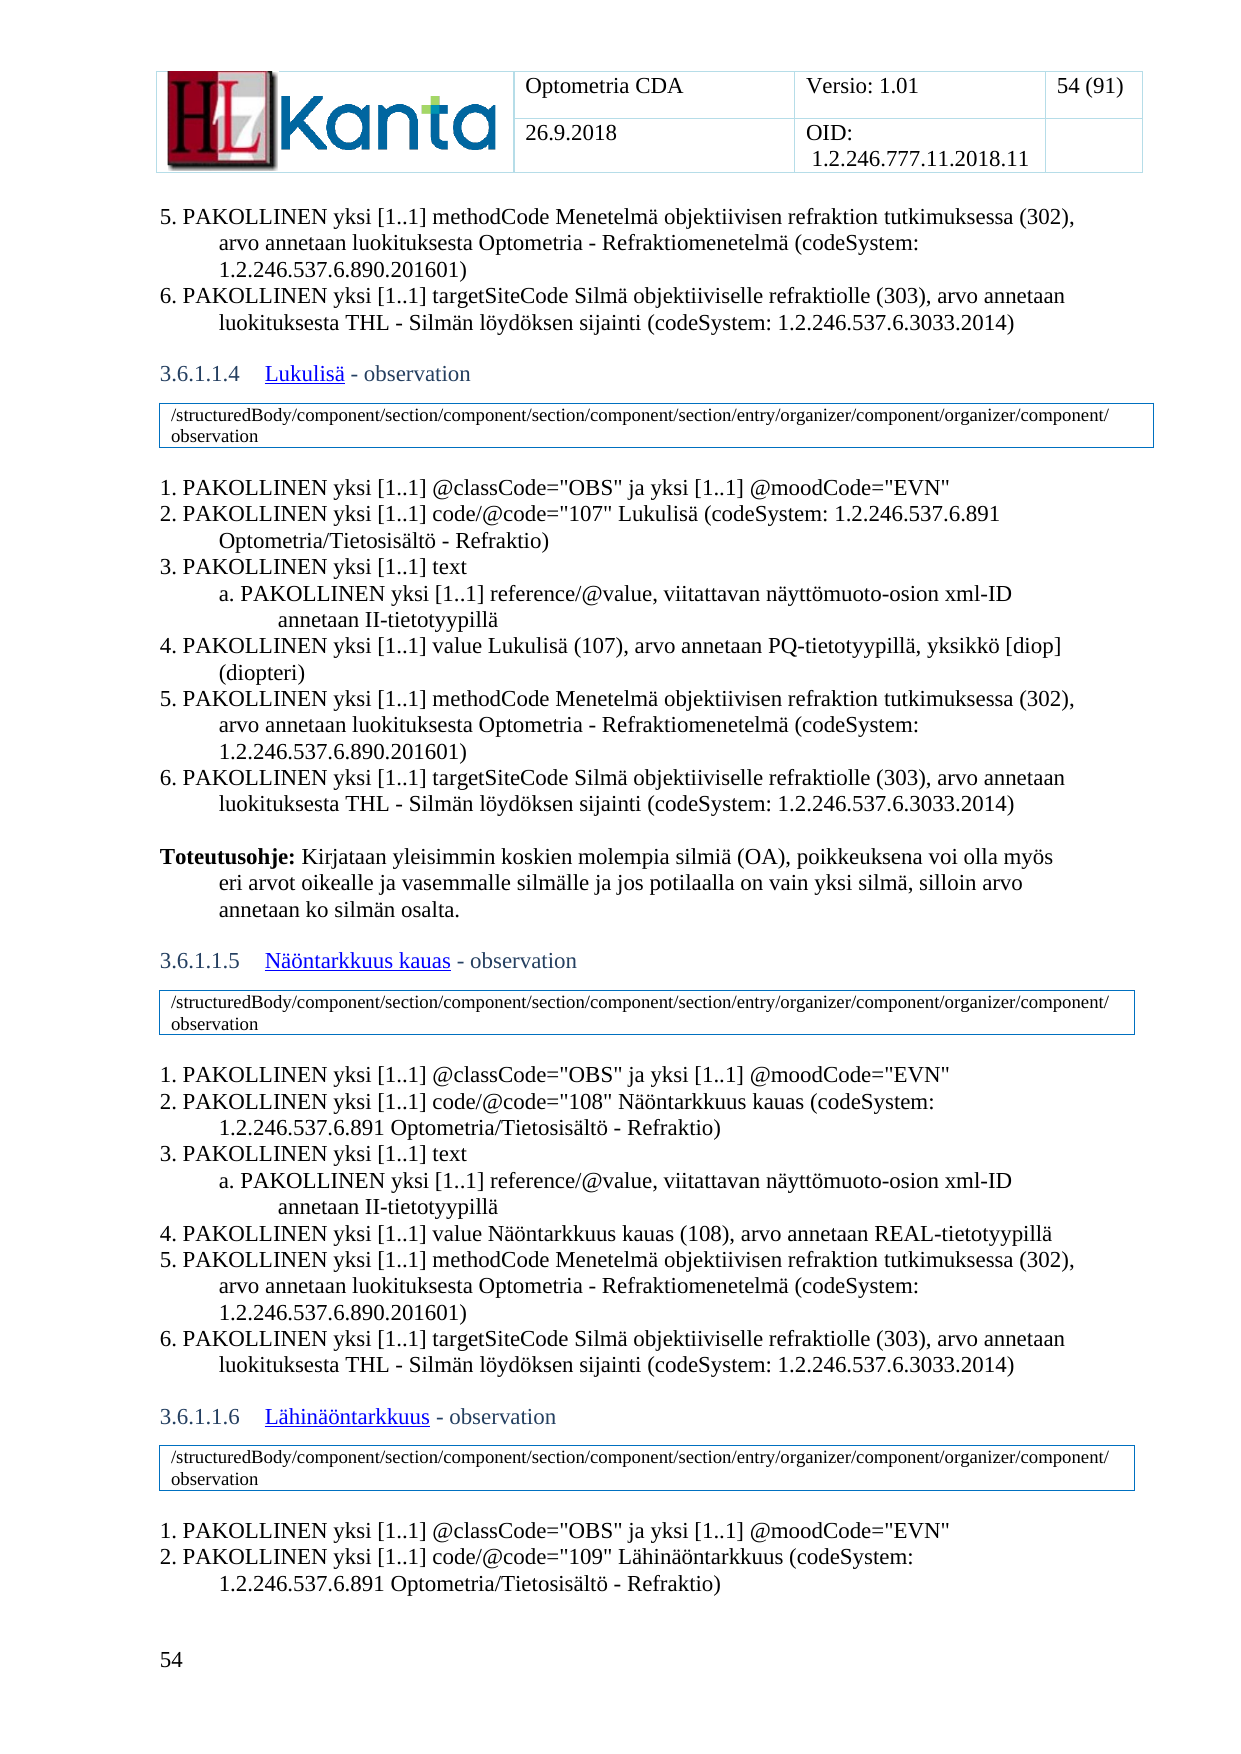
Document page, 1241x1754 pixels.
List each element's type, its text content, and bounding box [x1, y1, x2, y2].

subtitle Lähinäöntarkkuus - observation [159, 1403, 1081, 1429]
picture [281, 96, 496, 150]
text 4. PAKOLLINEN yksi [1..1] value Lukulisä (107), arvo annetaan PQ-tietotyypillä, yksikkö [diop] (diopteri) [159, 632, 1081, 685]
subtitle Näöntarkkuus kauas - observation [159, 947, 1081, 973]
text a. PAKOLLINEN yksi [1..1] reference/@value, viitattavan näyttömuoto-osion xml-ID annetaan II-tietotyypillä [218, 1167, 1081, 1219]
text 3. PAKOLLINEN yksi [1..1] text [159, 553, 1081, 579]
text 1. PAKOLLINEN yksi [1..1] @classCode="OBS" ja yksi [1..1] @moodCode="EVN" [159, 1061, 1081, 1088]
text 1. PAKOLLINEN yksi [1..1] @classCode="OBS" ja yksi [1..1] @moodCode="EVN" [159, 1517, 1081, 1543]
text 2. PAKOLLINEN yksi [1..1] code/@code="107" Lukulisä (codeSystem: 1.2.246.537.6.891 Optometria/Tietosisältö - Refraktio) [159, 501, 1081, 553]
table_header /structuredBody/component/section/component/section/component/section/entry/organizer/component/organizer/component/observation [160, 404, 1153, 447]
subtitle Lukulisä - observation [159, 360, 1081, 386]
text Toteutusohje: Kirjataan yleisimmin koskien molempia silmiä (OA), poikkeuksena voi olla myös eri arvot oikealle ja vasemmalle silmälle ja jos potilaalla on vain yksi silmä, silloin arvo annetaan ko silmän osalta. [159, 843, 1081, 922]
text 2. PAKOLLINEN yksi [1..1] code/@code="109" Lähinäöntarkkuus (codeSystem: 1.2.246.537.6.891 Optometria/Tietosisältö - Refraktio) [159, 1543, 1081, 1596]
text 2. PAKOLLINEN yksi [1..1] code/@code="108" Näöntarkkuus kauas (codeSystem: 1.2.246.537.6.891 Optometria/Tietosisältö - Refraktio) [159, 1088, 1081, 1141]
text 3. PAKOLLINEN yksi [1..1] text [159, 1141, 1081, 1167]
picture [167, 71, 279, 171]
text 4. PAKOLLINEN yksi [1..1] value Näöntarkkuus kauas (108), arvo annetaan REAL-tietotyypillä [159, 1219, 1081, 1246]
text 1. PAKOLLINEN yksi [1..1] @classCode="OBS" ja yksi [1..1] @moodCode="EVN" [159, 474, 1081, 501]
table_header /structuredBody/component/section/component/section/component/section/entry/organizer/component/organizer/component/observation [160, 991, 1134, 1034]
table_header /structuredBody/component/section/component/section/component/section/entry/organizer/component/organizer/component/observation [160, 1446, 1134, 1489]
text a. PAKOLLINEN yksi [1..1] reference/@value, viitattavan näyttömuoto-osion xml-ID annetaan II-tietotyypillä [218, 579, 1081, 632]
